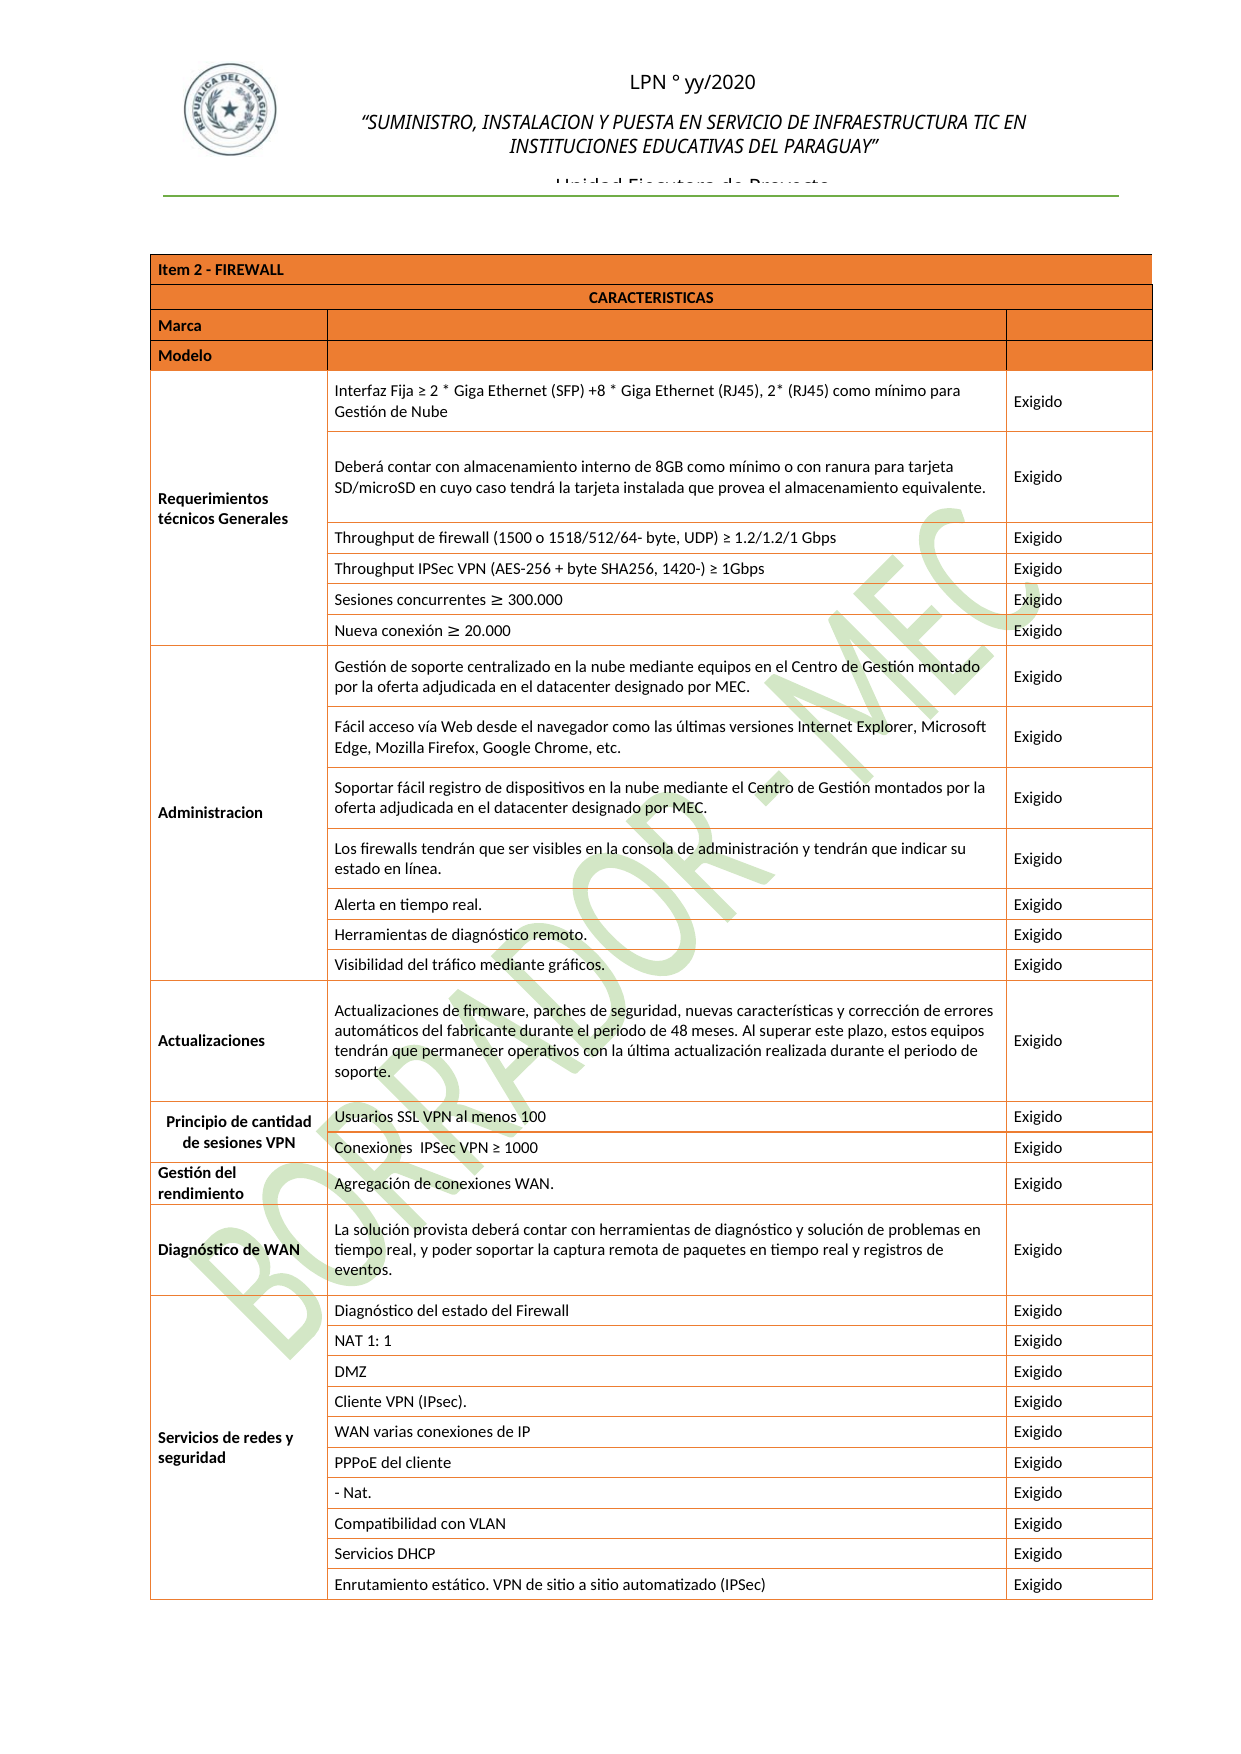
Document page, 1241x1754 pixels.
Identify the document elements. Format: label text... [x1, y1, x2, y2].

table_cell Agregación de conexiones WAN. [328, 1163, 1006, 1203]
table_cell Exigido [1007, 1569, 1152, 1599]
table_cell Alerta en tiempo real. [328, 889, 1006, 919]
table_cell Visibilidad del tráfico mediante gráficos. [328, 950, 1006, 979]
table_cell [1007, 341, 1152, 370]
table_cell Exigido [1007, 1417, 1152, 1447]
table_cell Conexiones IPSec VPN ≥ 1000 [328, 1133, 1006, 1162]
table_cell WAN varias conexiones de IP [328, 1417, 1006, 1447]
table_cell Exigido [1007, 981, 1152, 1101]
table_cell Exigido [1007, 920, 1152, 949]
table_cell Fácil acceso vía Web desde el navegador como las últimas versiones Internet Explorer, Microsoft Edge, Mozilla Firefox, Google Chrome, etc. [328, 707, 1006, 767]
table_cell Deberá contar con almacenamiento interno de 8GB como mínimo o con ranura para tarjeta SD/microSD en cuyo caso tendrá la tarjeta instalada que provea el almacenamiento equivalente. [328, 432, 1006, 522]
table_cell Principio de cantidad de sesiones VPN [151, 1102, 327, 1162]
table_cell Herramientas de diagnóstico remoto. [328, 920, 1006, 949]
table_cell Exigido [1007, 1133, 1152, 1162]
table_cell PPPoE del cliente [328, 1448, 1006, 1477]
table_cell Exigido [1007, 1387, 1152, 1416]
table_cell Requerimientos técnicos Generales [151, 371, 327, 645]
table_cell Gestión de soporte centralizado en la nube mediante equipos en el Centro de Gestión montado por la oferta adjudicada en el datacenter designado por MEC. [328, 646, 1006, 706]
table_cell Exigido [1007, 1102, 1152, 1131]
table_header Item 2 - FIREWALL [151, 255, 1152, 284]
table_cell NAT 1: 1 [328, 1326, 1006, 1355]
table_cell Usuarios SSL VPN al menos 100 [328, 1102, 1006, 1131]
table_cell Exigido [1007, 1356, 1152, 1386]
table_cell Servicios DHCP [328, 1539, 1006, 1568]
table_cell Exigido [1007, 1163, 1152, 1203]
table_cell Exigido [1007, 829, 1152, 888]
table_cell Servicios de redes y seguridad [151, 1296, 327, 1599]
table_cell [328, 341, 1006, 370]
table_cell Exigido [1007, 768, 1152, 827]
table_cell Los firewalls tendrán que ser visibles en la consola de administración y tendrán que indicar su estado en línea. [328, 829, 1006, 888]
table_cell Enrutamiento estático. VPN de sitio a sitio automatizado (IPSec) [328, 1569, 1006, 1599]
table_cell Actualizaciones [151, 981, 327, 1101]
table_cell [328, 310, 1006, 340]
table_cell Exigido [1007, 1448, 1152, 1477]
table_cell Exigido [1007, 889, 1152, 919]
table_cell La solución provista deberá contar con herramientas de diagnóstico y solución de problemas en tiempo real, y poder soportar la captura remota de paquetes en tiempo real y registros de eventos. [328, 1205, 1006, 1294]
table_cell CARACTERISTICAS [151, 285, 1152, 309]
table_cell Exigido [1007, 707, 1152, 767]
table_cell Throughput de firewall (1500 o 1518/512/64- byte, UDP) ≥ 1.2/1.2/1 Gbps [328, 523, 1006, 552]
table_cell Cliente VPN (IPsec). [328, 1387, 1006, 1416]
table_cell Exigido [1007, 1478, 1152, 1507]
table_cell Exigido [1007, 1509, 1152, 1538]
table_cell Sesiones concurrentes ≥ 300.000 [328, 584, 1006, 614]
table_cell Exigido [1007, 646, 1152, 706]
table_cell DMZ [328, 1356, 1006, 1386]
table_cell Exigido [1007, 1326, 1152, 1355]
table_cell Throughput IPSec VPN (AES-256 + byte SHA256, 1420-) ≥ 1Gbps [328, 554, 1006, 583]
table_cell Modelo [151, 341, 327, 370]
table_cell Exigido [1007, 432, 1152, 522]
table_cell Diagnóstico de WAN [151, 1205, 327, 1294]
table_cell Exigido [1007, 1296, 1152, 1325]
table_cell Exigido [1007, 523, 1152, 552]
table_cell Soportar fácil registro de dispositivos en la nube mediante el Centro de Gestión montados por la oferta adjudicada en el datacenter designado por MEC. [328, 768, 1006, 827]
table_cell Exigido [1007, 371, 1152, 431]
table_cell [1007, 310, 1152, 340]
table_cell Exigido [1007, 950, 1152, 979]
table_cell Exigido [1007, 554, 1152, 583]
table_cell Exigido [1007, 615, 1152, 645]
table_cell Nueva conexión ≥ 20.000 [328, 615, 1006, 645]
picture [182, 61, 278, 157]
table_cell Diagnóstico del estado del Firewall [328, 1296, 1006, 1325]
table_cell Gestión del rendimiento [151, 1163, 327, 1203]
table_cell Exigido [1007, 584, 1152, 614]
table_cell Exigido [1007, 1539, 1152, 1568]
table_cell Administracion [151, 646, 327, 979]
table_cell Interfaz Fija ≥ 2 * Giga Ethernet (SFP) +8 * Giga Ethernet (RJ45), 2* (RJ45) como mínimo para Gestión de Nube [328, 371, 1006, 431]
table_cell Exigido [1007, 1205, 1152, 1294]
table_cell - Nat. [328, 1478, 1006, 1507]
table_cell Actualizaciones de firmware, parches de seguridad, nuevas características y corrección de errores automáticos del fabricante durante el periodo de 48 meses. Al superar este plazo, estos equipos tendrán que permanecer operativos con la última actualización realizada durante el periodo de soporte. [328, 981, 1006, 1101]
table_cell Marca [151, 310, 327, 340]
table_cell Compatibilidad con VLAN [328, 1509, 1006, 1538]
